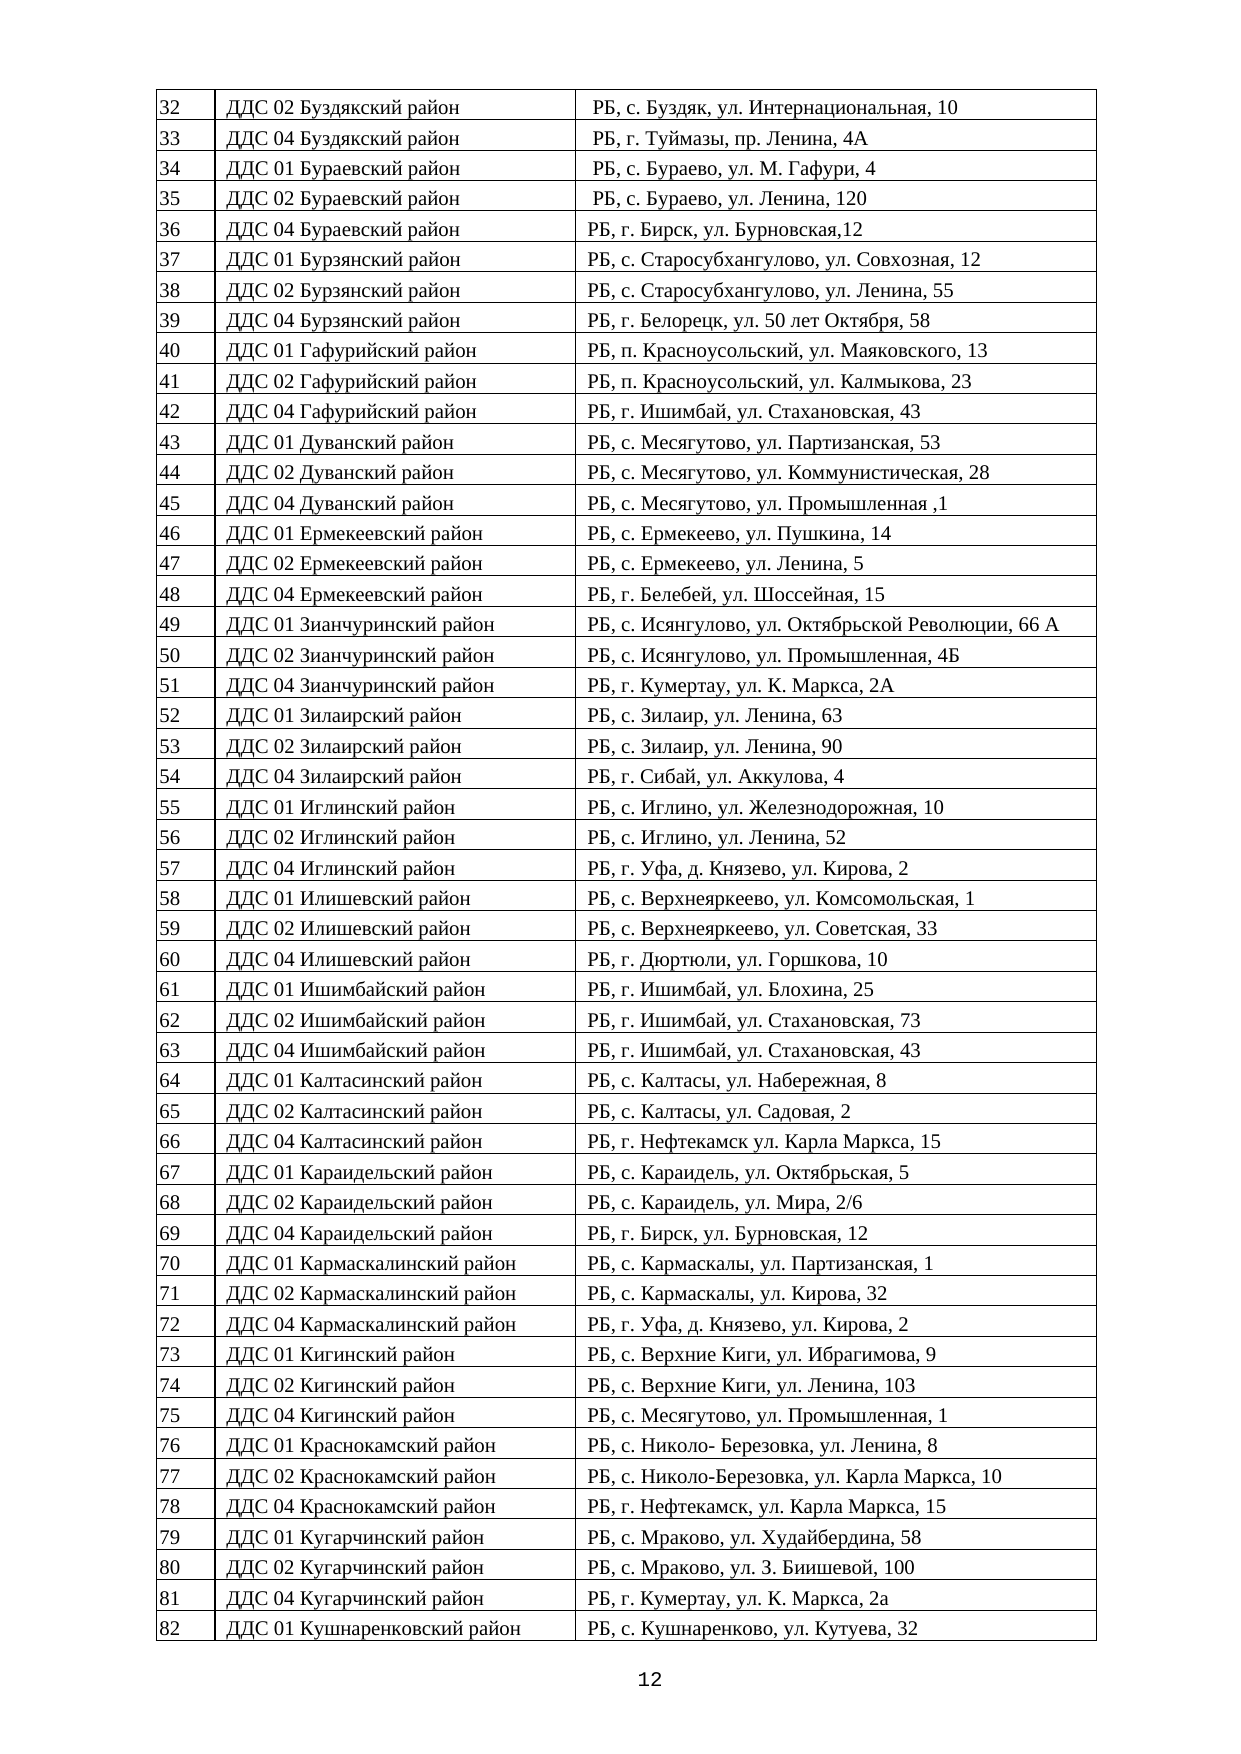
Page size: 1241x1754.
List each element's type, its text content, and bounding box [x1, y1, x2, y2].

table_cell РБ, с. Караидель, ул. Мира, 2/6 [576, 1185, 1096, 1214]
table_cell РБ, с. Верхние Киги, ул. Ибрагимова, 9 [576, 1337, 1096, 1366]
table_cell РБ, г. Туймазы, пр. Ленина, 4А [576, 120, 1096, 149]
table_cell [157, 607, 214, 636]
table_cell РБ, п. Красноусольский, ул. Калмыкова, 23 [576, 364, 1096, 393]
table_cell [157, 1033, 214, 1062]
table_cell РБ, с. Зилаир, ул. Ленина, 63 [576, 698, 1096, 727]
table_cell ДДС 02 Караидельский район [216, 1185, 575, 1214]
table_cell ДДС 01 Дуванский район [216, 424, 575, 454]
table_cell ДДС 04 Бурзянский район [216, 303, 575, 332]
table_cell [157, 1306, 214, 1336]
table_cell [157, 1337, 214, 1366]
table_cell ДДС 04 Дуванский район [216, 485, 575, 514]
table_cell РБ, с. Месягутово, ул. Коммунистическая, 28 [576, 455, 1096, 484]
table_cell [157, 181, 214, 210]
table_cell РБ, с. Старосубхангулово, ул. Совхозная, 12 [576, 242, 1096, 271]
table_cell ДДС 04 Гафурийский район [216, 394, 575, 423]
table_cell ДДС 02 Бураевский район [216, 181, 575, 210]
table_cell РБ, с. Бураево, ул. Ленина, 120 [576, 181, 1096, 210]
table_cell ДДС 02 Бурзянский район [216, 272, 575, 302]
table_cell [157, 1611, 214, 1640]
table_cell [157, 394, 214, 423]
table_cell [157, 1519, 214, 1549]
table_cell РБ, с. Калтасы, ул. Набережная, 8 [576, 1063, 1096, 1092]
table_cell ДДС 01 Калтасинский район [216, 1063, 575, 1092]
table_cell ДДС 01 Ишимбайский район [216, 972, 575, 1001]
table_cell [157, 516, 214, 545]
table_cell ДДС 04 Ермекеевский район [216, 576, 575, 606]
table_cell ДДС 04 Илишевский район [216, 941, 575, 971]
table_cell [157, 850, 214, 879]
table_cell ДДС 01 Кармаскалинский район [216, 1246, 575, 1275]
table_cell ДДС 04 Калтасинский район [216, 1124, 575, 1153]
table_cell ДДС 02 Кугарчинский район [216, 1550, 575, 1579]
table_cell РБ, г. Сибай, ул. Аккулова, 4 [576, 759, 1096, 788]
table_cell ДДС 02 Гафурийский район [216, 364, 575, 393]
table_cell РБ, с. Ермекеево, ул. Ленина, 5 [576, 546, 1096, 575]
table_cell ДДС 02 Илишевский район [216, 911, 575, 940]
table_cell ДДС 01 Бурзянский район [216, 242, 575, 271]
table_cell ДДС 01 Кугарчинский район [216, 1519, 575, 1549]
table_cell [157, 1367, 214, 1397]
table_cell РБ, п. Красноусольский, ул. Маяковского, 13 [576, 333, 1096, 362]
table_cell РБ, с. Иглино, ул. Железнодорожная, 10 [576, 789, 1096, 819]
table_cell [157, 911, 214, 940]
table_cell РБ, с. Мраково, ул. Худайбердина, 58 [576, 1519, 1096, 1549]
table_cell РБ, с. Кармаскалы, ул. Кирова, 32 [576, 1276, 1096, 1305]
table_cell ДДС 01 Кигинский район [216, 1337, 575, 1366]
table_cell РБ, г. Ишимбай, ул. Стахановская, 43 [576, 394, 1096, 423]
table_cell РБ, г. Ишимбай, ул. Стахановская, 43 [576, 1033, 1096, 1062]
table_cell ДДС 04 Зианчуринский район [216, 668, 575, 697]
table_cell [157, 576, 214, 606]
table_cell [157, 120, 214, 149]
table_cell ДДС 02 Ишимбайский район [216, 1002, 575, 1032]
table_cell [157, 1398, 214, 1427]
table_cell РБ, с. Месягутово, ул. Промышленная ,1 [576, 485, 1096, 514]
table_cell РБ, с. Месягутово, ул. Партизанская, 53 [576, 424, 1096, 454]
table_cell [157, 546, 214, 575]
table_cell [157, 941, 214, 971]
table_cell [157, 1550, 214, 1579]
table_cell [157, 1428, 214, 1457]
table_cell ДДС 01 Зилаирский район [216, 698, 575, 727]
table_cell ДДС 02 Зилаирский район [216, 729, 575, 758]
table_cell РБ, с. Верхнеяркеево, ул. Советская, 33 [576, 911, 1096, 940]
table_cell ДДС 04 Краснокамский район [216, 1489, 575, 1518]
table_cell [157, 1489, 214, 1518]
table_cell РБ, с. Верхние Киги, ул. Ленина, 103 [576, 1367, 1096, 1397]
table_cell ДДС 01 Краснокамский район [216, 1428, 575, 1457]
table_cell [157, 151, 214, 180]
table_cell [157, 90, 214, 119]
table_cell [157, 759, 214, 788]
table_cell ДДС 01 Зианчуринский район [216, 607, 575, 636]
table_cell [157, 1063, 214, 1092]
table_cell [157, 272, 214, 302]
table_cell РБ, г. Нефтекамск ул. Карла Маркса, 15 [576, 1124, 1096, 1153]
table_cell [157, 1002, 214, 1032]
table_cell РБ, с. Караидель, ул. Октябрьская, 5 [576, 1154, 1096, 1184]
table_cell [157, 698, 214, 727]
table_cell РБ, с. Николо-Березовка, ул. Карла Маркса, 10 [576, 1459, 1096, 1488]
table_cell ДДС 04 Кармаскалинский район [216, 1306, 575, 1336]
table_cell [157, 1276, 214, 1305]
table_cell ДДС 02 Кармаскалинский район [216, 1276, 575, 1305]
table_cell ДДС 02 Буздякский район [216, 90, 575, 119]
table_cell ДДС 02 Дуванский район [216, 455, 575, 484]
table_cell [157, 333, 214, 362]
table_cell РБ, с. Кармаскалы, ул. Партизанская, 1 [576, 1246, 1096, 1275]
table_cell [157, 1154, 214, 1184]
table_cell ДДС 01 Илишевский район [216, 881, 575, 910]
table_cell [157, 1185, 214, 1214]
table_cell [157, 364, 214, 393]
table_cell [157, 820, 214, 849]
table_cell РБ, с. Исянгулово, ул. Промышленная, 4Б [576, 637, 1096, 667]
table_cell [157, 485, 214, 514]
table_cell РБ, г. Белебей, ул. Шоссейная, 15 [576, 576, 1096, 606]
table_cell РБ, г. Бирск, ул. Бурновская,12 [576, 211, 1096, 241]
table_cell РБ, г. Нефтекамск, ул. Карла Маркса, 15 [576, 1489, 1096, 1518]
table_cell [157, 1094, 214, 1123]
table_cell ДДС 02 Иглинский район [216, 820, 575, 849]
table_cell РБ, г. Уфа, д. Князево, ул. Кирова, 2 [576, 1306, 1096, 1336]
table_cell ДДС 02 Калтасинский район [216, 1094, 575, 1123]
table_cell [157, 1246, 214, 1275]
table_cell РБ, г. Кумертау, ул. К. Маркса, 2А [576, 668, 1096, 697]
table_cell ДДС 01 Бураевский район [216, 151, 575, 180]
table_cell ДДС 01 Караидельский район [216, 1154, 575, 1184]
table_cell РБ, с. Верхнеяркеево, ул. Комсомольская, 1 [576, 881, 1096, 910]
table_cell ДДС 02 Ермекеевский район [216, 546, 575, 575]
table_cell [157, 455, 214, 484]
table_cell РБ, с. Месягутово, ул. Промышленная, 1 [576, 1398, 1096, 1427]
table_cell РБ, г. Ишимбай, ул. Стахановская, 73 [576, 1002, 1096, 1032]
table_cell ДДС 04 Кигинский район [216, 1398, 575, 1427]
table_cell ДДС 04 Буздякский район [216, 120, 575, 149]
table_cell РБ, с. Зилаир, ул. Ленина, 90 [576, 729, 1096, 758]
table_cell РБ, с. Буздяк, ул. Интернациональная, 10 [576, 90, 1096, 119]
table_cell РБ, г. Ишимбай, ул. Блохина, 25 [576, 972, 1096, 1001]
table_cell [157, 1580, 214, 1609]
table_cell [157, 211, 214, 241]
table_cell ДДС 01 Ермекеевский район [216, 516, 575, 545]
table_cell [157, 1459, 214, 1488]
table_cell РБ, г. Белорецк, ул. 50 лет Октября, 58 [576, 303, 1096, 332]
table_cell ДДС 04 Иглинский район [216, 850, 575, 879]
table_cell [157, 729, 214, 758]
table_cell ДДС 02 Краснокамский район [216, 1459, 575, 1488]
table_cell ДДС 01 Иглинский район [216, 789, 575, 819]
table_cell РБ, г. Кумертау, ул. К. Маркса, 2а [576, 1580, 1096, 1609]
table_cell РБ, с. Кушнаренково, ул. Кутуева, 32 [576, 1611, 1096, 1640]
table_cell ДДС 04 Ишимбайский район [216, 1033, 575, 1062]
table_cell РБ, с. Старосубхангулово, ул. Ленина, 55 [576, 272, 1096, 302]
table_cell РБ, г. Бирск, ул. Бурновская, 12 [576, 1215, 1096, 1244]
table_cell РБ, с. Ермекеево, ул. Пушкина, 14 [576, 516, 1096, 545]
table_cell [157, 637, 214, 667]
table_cell [157, 1124, 214, 1153]
table_cell ДДС 04 Кугарчинский район [216, 1580, 575, 1609]
table_cell [157, 1215, 214, 1244]
table_cell [157, 881, 214, 910]
table_cell ДДС 04 Зилаирский район [216, 759, 575, 788]
table_cell РБ, с. Николо- Березовка, ул. Ленина, 8 [576, 1428, 1096, 1457]
table_cell ДДС 02 Зианчуринский район [216, 637, 575, 667]
table_cell РБ, с. Мраково, ул. З. Биишевой, 100 [576, 1550, 1096, 1579]
table_cell [157, 789, 214, 819]
table_cell ДДС 01 Кушнаренковский район [216, 1611, 575, 1640]
table_cell ДДС 04 Бураевский район [216, 211, 575, 241]
table_cell РБ, с. Калтасы, ул. Садовая, 2 [576, 1094, 1096, 1123]
table_cell РБ, с. Бураево, ул. М. Гафури, 4 [576, 151, 1096, 180]
table_cell [157, 668, 214, 697]
table_cell ДДС 04 Караидельский район [216, 1215, 575, 1244]
table_cell РБ, с. Исянгулово, ул. Октябрьской Революции, 66 А [576, 607, 1096, 636]
table_cell [157, 424, 214, 454]
table_cell ДДС 02 Кигинский район [216, 1367, 575, 1397]
table_cell [157, 972, 214, 1001]
table_cell [157, 242, 214, 271]
table_cell РБ, г. Уфа, д. Князево, ул. Кирова, 2 [576, 850, 1096, 879]
table_cell РБ, с. Иглино, ул. Ленина, 52 [576, 820, 1096, 849]
table_cell [157, 303, 214, 332]
table_cell ДДС 01 Гафурийский район [216, 333, 575, 362]
table_cell РБ, г. Дюртюли, ул. Горшкова, 10 [576, 941, 1096, 971]
